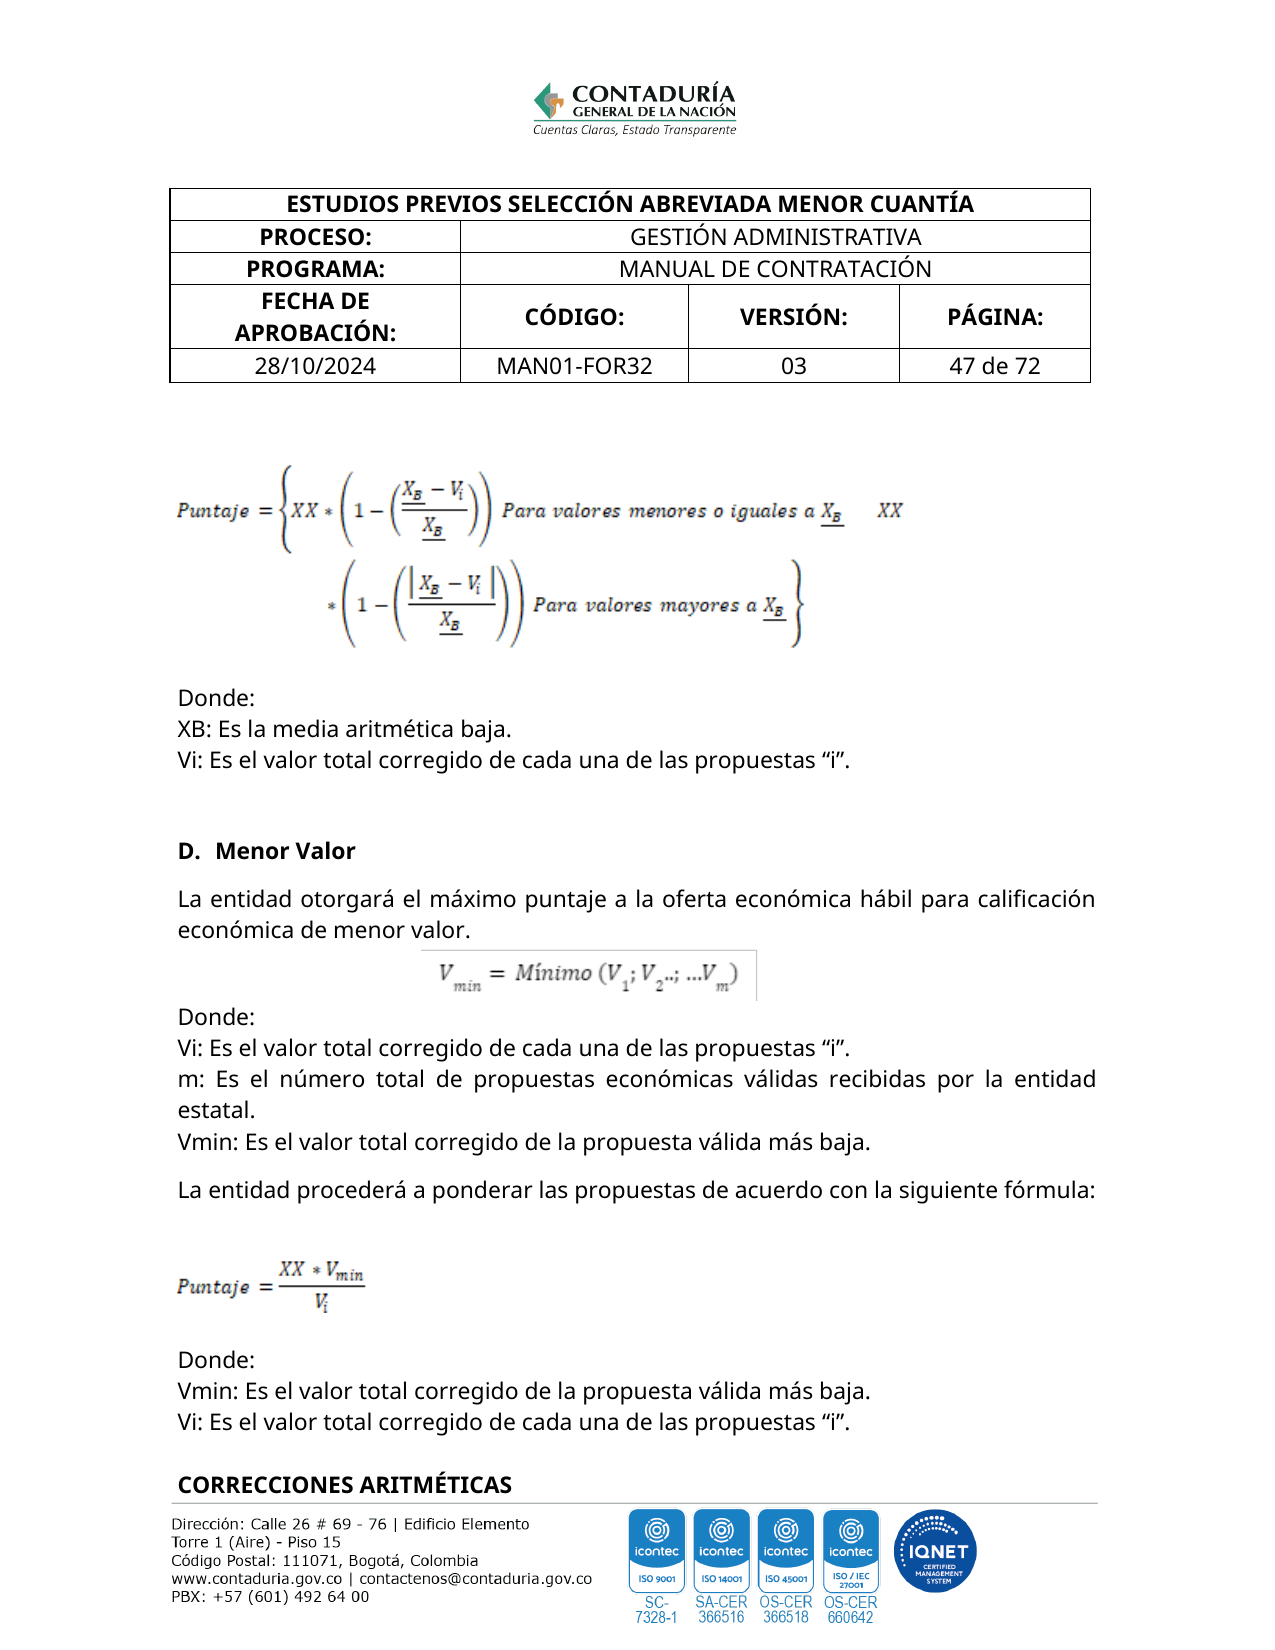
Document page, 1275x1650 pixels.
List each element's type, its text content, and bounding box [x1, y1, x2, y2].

picture [177, 29, 1093, 188]
text La entidad procederá a ponderar las propuestas de acuerdo con la siguiente fórmula: [177, 1173, 1097, 1205]
text Vmin: Es el valor total corregido de la propuesta válida más baja. [177, 1126, 1097, 1157]
text Vi: Es el valor total corregido de cada una de las propuestas “i”. [177, 744, 1097, 776]
picture [177, 1260, 367, 1313]
text CORRECCIONES ARITMÉTICAS [177, 1469, 1097, 1500]
list Menor Valor [177, 835, 1097, 866]
text Donde: [177, 1344, 1097, 1375]
text La entidad otorgará el máximo puntaje a la oferta económica hábil para calificación económica de menor valor. [177, 883, 1097, 946]
text XB: Es la media aritmética baja. [177, 713, 1097, 744]
picture [421, 945, 854, 1001]
picture [177, 464, 1098, 651]
text m: Es el número total de propuestas económicas válidas recibidas por la entidad estatal. [177, 1063, 1097, 1126]
text Vi: Es el valor total corregido de cada una de las propuestas “i”. [177, 1406, 1097, 1438]
text Vmin: Es el valor total corregido de la propuesta válida más baja. [177, 1375, 1097, 1406]
text Donde: [177, 682, 1097, 713]
text Vi: Es el valor total corregido de cada una de las propuestas “i”. [177, 1032, 1097, 1063]
picture [0, 1495, 1273, 1628]
text Donde: [177, 1001, 1097, 1032]
